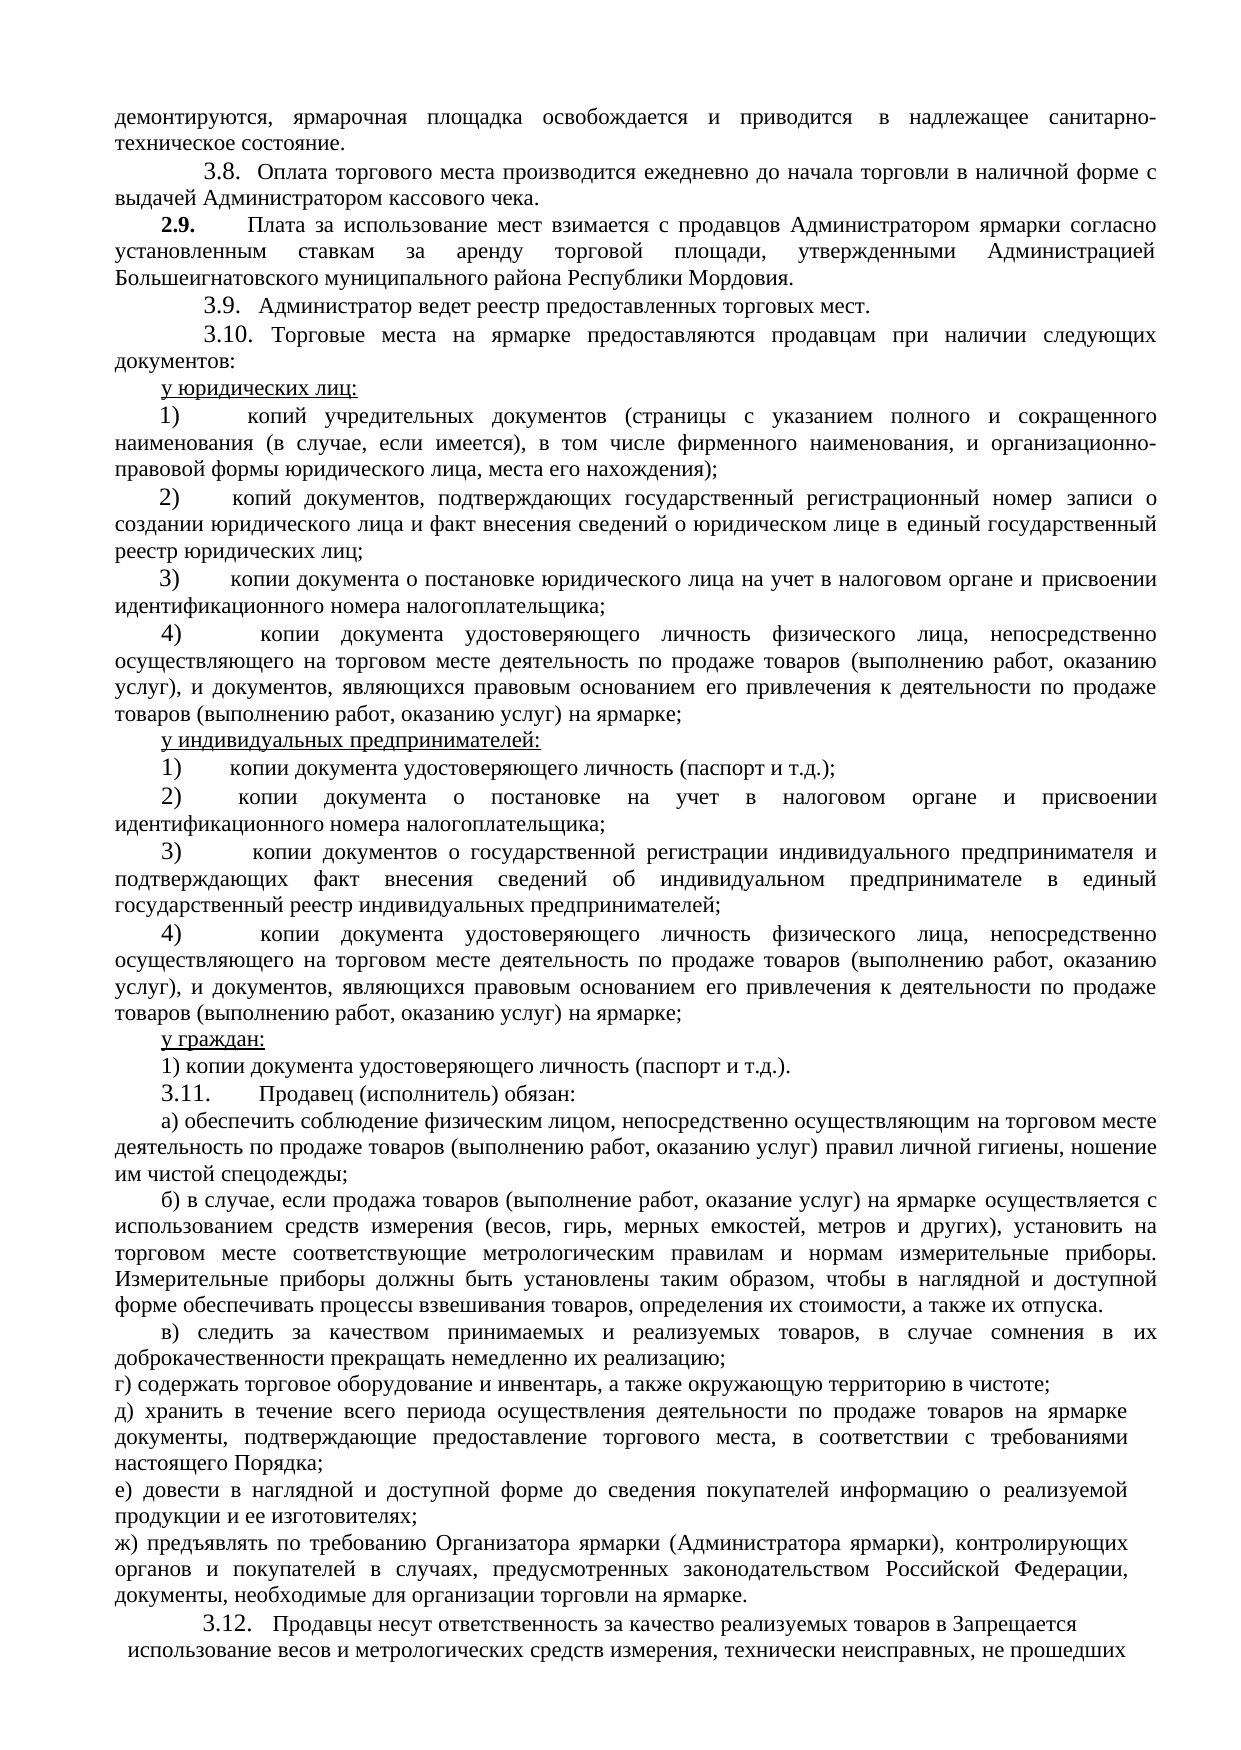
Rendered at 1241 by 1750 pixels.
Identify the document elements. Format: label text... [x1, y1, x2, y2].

text е) довести в наглядной и доступной форме до сведения покупателей информацию о реализуемой продукции и ее изготовителях; [114, 1476, 1128, 1528]
list копии документа удостоверяющего личность физического лица, непосредственно осуществляющего на торговом месте деятельность по продаже товаров (выполнению работ, оказанию услуг), и документов, являющихся правовым основанием его привлечения к деятельности по продаже товаров (выполнению работ, оказанию услуг) на ярмарке; [114, 618, 1157, 726]
text у юридических лиц: [114, 374, 1157, 400]
list Оплата торгового места производится ежедневно до начала торговли в наличной форме с выдачей Администратором кассового чека. [114, 156, 1157, 211]
list копии документов о государственной регистрации индивидуального предпринимателя и подтверждающих факт внесения сведений об индивидуальном предпринимателе в единый государственный реестр индивидуальных предпринимателей; [114, 836, 1157, 918]
text д) хранить в течение всего периода осуществления деятельности по продаже товаров на ярмарке документы, подтверждающие предоставление торгового места, в соответствии с требованиями настоящего Порядка; [114, 1397, 1128, 1476]
text у граждан: [114, 1025, 1157, 1052]
list копий учредительных документов (страницы с указанием полного и сокращенного наименования (в случае, если имеется), в том числе фирменного наименования, и организационно-правовой формы юридического лица, места его нахождения); [114, 400, 1157, 482]
list копии документа удостоверяющего личность (паспорт и т.д.); [114, 752, 1157, 781]
list копии документа о постановке юридического лица на учет в налоговом органе и присвоении идентификационного номера налогоплательщика; [114, 563, 1157, 618]
text 1) копии документа удостоверяющего личность (паспорт и т.д.). [114, 1052, 1157, 1078]
list Плата за использование мест взимается с продавцов Администратором ярмарки согласно установленным ставкам за аренду торговой площади, утвержденными Администрацией Большеигнатовского муниципального района Республики Мордовия. [114, 211, 1157, 290]
text у индивидуальных предпринимателей: [114, 726, 1157, 752]
list копий документов, подтверждающих государственный регистрационный номер записи о создании юридического лица и факт внесения сведений о юридическом лице в единый государственный реестр юридических лиц; [114, 482, 1157, 563]
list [114, 103, 1157, 156]
text б) в случае, если продажа товаров (выполнение работ, оказание услуг) на ярмарке осуществляется с использованием средств измерения (весов, гирь, мерных емкостей, метров и других), установить на торговом месте соответствующие метрологическим правилам и нормам измерительные приборы. Измерительные приборы должны быть установлены таким образом, чтобы в наглядной и доступной форме обеспечивать процессы взвешивания товаров, определения их стоимости, а также их отпуска. [114, 1186, 1157, 1318]
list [127, 1608, 1129, 1663]
list копии документа о постановке на учет в налоговом органе и присвоении идентификационного номера налогоплательщика; [114, 781, 1157, 836]
list Продавец (исполнитель) обязан: [114, 1078, 1157, 1107]
list Администратор ведет реестр предоставленных торговых мест. [114, 290, 1157, 319]
text г) содержать торговое оборудование и инвентарь, а также окружающую территорию в чистоте; [114, 1370, 1128, 1397]
text а) обеспечить соблюдение физическим лицом, непосредственно осуществляющим на торговом месте деятельность по продаже товаров (выполнению работ, оказанию услуг) правил личной гигиены, ношение им чистой спецодежды; [114, 1107, 1157, 1186]
text в) следить за качеством принимаемых и реализуемых товаров, в случае сомнения в их доброкачественности прекращать немедленно их реализацию; [114, 1318, 1157, 1370]
list копии документа удостоверяющего личность физического лица, непосредственно осуществляющего на торговом месте деятельность по продаже товаров (выполнению работ, оказанию услуг), и документов, являющихся правовым основанием его привлечения к деятельности по продаже товаров (выполнению работ, оказанию услуг) на ярмарке; [114, 918, 1157, 1025]
list Торговые места на ярмарке предоставляются продавцам при наличии следующих документов: [114, 319, 1157, 374]
text ж) предъявлять по требованию Организатора ярмарки (Администратора ярмарки), контролирующих органов и покупателей в случаях, предусмотренных законодательством Российской Федерации, документы, необходимые для организации торговли на ярмарке. [114, 1528, 1128, 1608]
